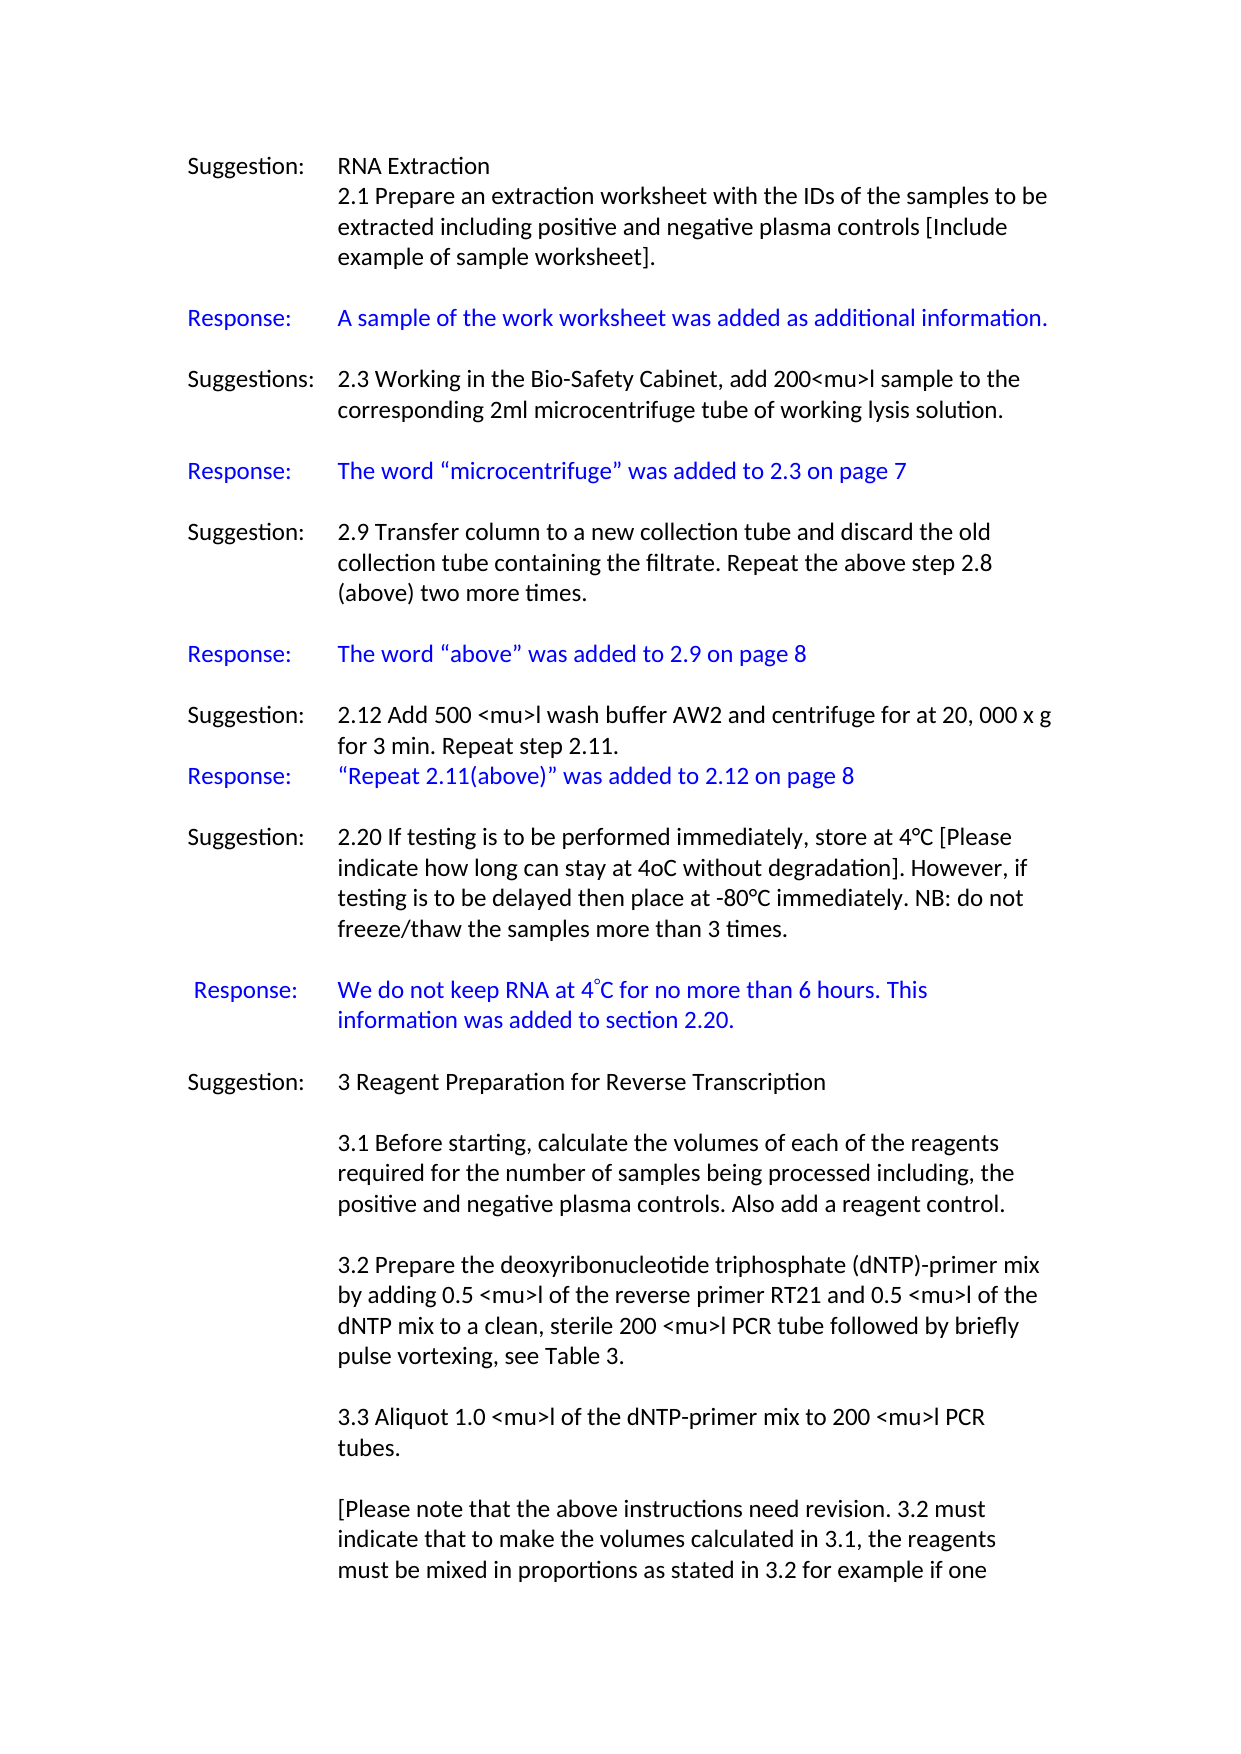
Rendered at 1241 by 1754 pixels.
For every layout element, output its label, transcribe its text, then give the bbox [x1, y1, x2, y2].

text Suggestions: 2.3 Working in the Bio-Safety Cabinet, add 200<mu>l sample to the corresponding 2ml microcentrifuge tube of working lysis solution. [187, 364, 1053, 425]
text Suggestion: 2.9 Transfer column to a new collection tube and discard the old collection tube containing the filtrate. Repeat the above step 2.8 (above) two more times. [187, 516, 1053, 608]
text 3.2 Prepare the deoxyribonucleotide triphosphate (dNTP)-primer mix by adding 0.5 <mu>l of the reverse primer RT21 and 0.5 <mu>l of the dNTP mix to a clean, sterile 200 <mu>l PCR tube followed by briefly pulse vortexing, see Table 3. [337, 1249, 1053, 1371]
text Suggestion: 2.20 If testing is to be performed immediately, store at 4°C [Please indicate how long can stay at 4oC without degradation]. However, if testing is to be delayed then place at -80°C immediately. NB: do not freeze/thaw the samples more than 3 times. [187, 821, 1053, 943]
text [337, 1493, 1053, 1584]
text Suggestion: 2.12 Add 500 <mu>l wash buffer AW2 and centrifuge for at 20, 000 x g for 3 min. Repeat step 2.11. [187, 699, 1053, 760]
text Response: We do not keep RNA at 4C for no more than 6 hours. This information was added to section 2.20. [194, 974, 1053, 1035]
text Suggestion: 3 Reagent Preparation for Reverse Transcription [187, 1066, 1053, 1096]
text Response: A sample of the work worksheet was added as additional information. [187, 303, 1053, 333]
text 2.1 Prepare an extraction worksheet with the IDs of the samples to be extracted including positive and negative plasma controls [Include example of sample worksheet]. [337, 181, 1053, 272]
text Response: The word “microcentrifuge” was added to 2.3 on page 7 [187, 455, 1053, 486]
text Response: The word “above” was added to 2.9 on page 8 [187, 638, 1053, 669]
text Suggestion: RNA Extraction [187, 150, 1053, 181]
text 3.1 Before starting, calculate the volumes of each of the reagents required for the number of samples being processed including, the positive and negative plasma controls. Also add a reagent control. [337, 1127, 1053, 1218]
text Response: “Repeat 2.11(above)” was added to 2.12 on page 8 [187, 760, 1053, 791]
text 3.3 Aliquot 1.0 <mu>l of the dNTP-primer mix to 200 <mu>l PCR tubes. [337, 1401, 1053, 1462]
